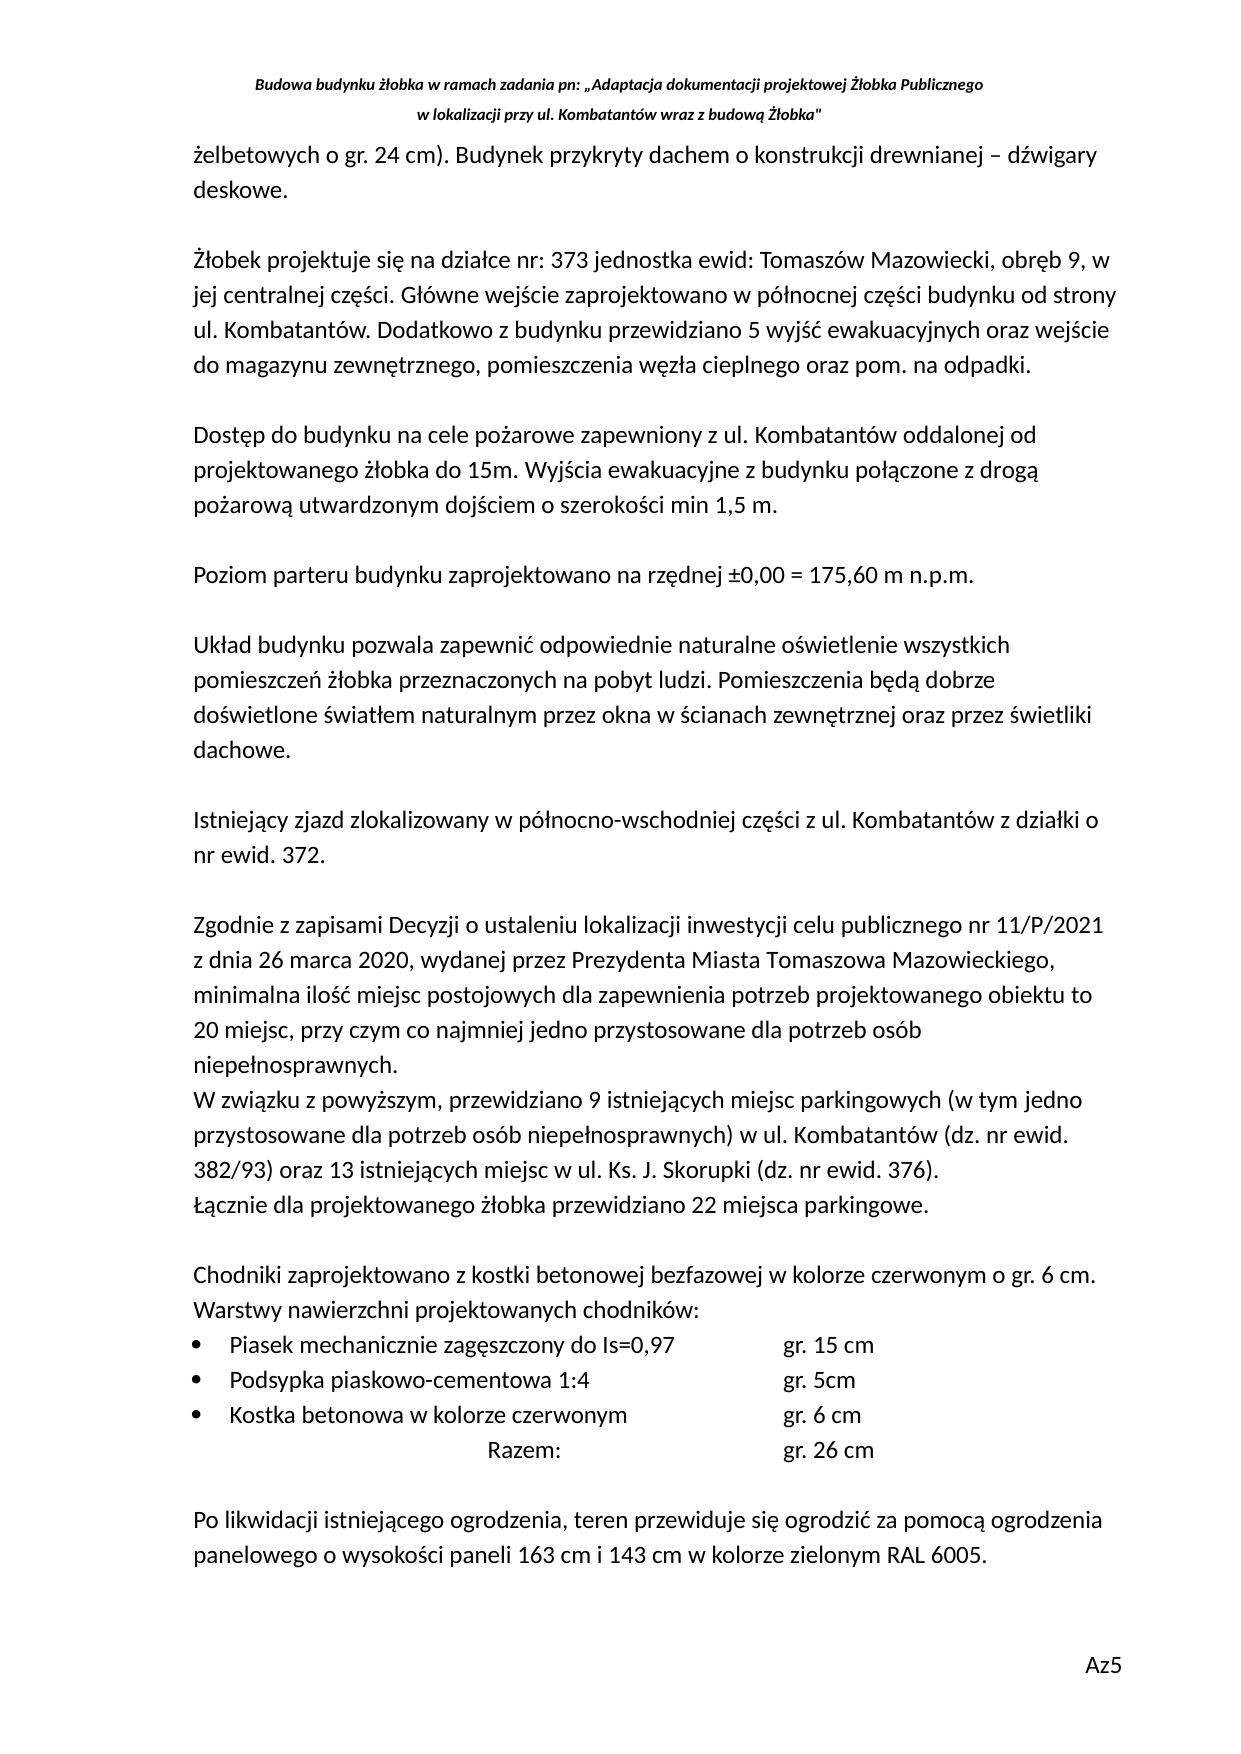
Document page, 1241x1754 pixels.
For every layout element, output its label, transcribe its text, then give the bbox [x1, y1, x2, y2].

list Układ budynku pozwala zapewnić odpowiednie naturalne oświetlenie wszystkich pomieszczeń żłobka przeznaczonych na pobyt ludzi. Pomieszczenia będą dobrze doświetlone światłem naturalnym przez okna w ścianach zewnętrznej oraz przez świetliki dachowe. [193, 629, 1122, 764]
list Poziom parteru budynku zaprojektowano na rzędnej ±0,00 = 175,60 m n.p.m. [193, 559, 1122, 589]
list Żłobek projektuje się na działce nr: 373 jednostka ewid: Tomaszów Mazowiecki, obręb 9, w jej centralnej części. Główne wejście zaprojektowano w północnej części budynku od strony ul. Kombatantów. Dodatkowo z budynku przewidziano 5 wyjść ewakuacyjnych oraz wejście do magazynu zewnętrznego, pomieszczenia węzła cieplnego oraz pom. na odpadki. [193, 244, 1122, 379]
list Podsypka piaskowo-cementowa 1:4 gr. 5cm [192, 1364, 1122, 1394]
list Zgodnie z zapisami Decyzji o ustaleniu lokalizacji inwestycji celu publicznego nr 11/P/2021 [193, 909, 1122, 939]
list Warstwy nawierzchni projektowanych chodników: [193, 1294, 1122, 1324]
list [193, 139, 1122, 204]
list Razem: gr. 26 cm [229, 1434, 1122, 1464]
list Chodniki zaprojektowano z kostki betonowej bezfazowej w kolorze czerwonym o gr. 6 cm. [193, 1259, 1122, 1289]
list Po likwidacji istniejącego ogrodzenia, teren przewiduje się ogrodzić za pomocą ogrodzenia panelowego o wysokości paneli 163 cm i 143 cm w kolorze zielonym RAL 6005. [193, 1504, 1122, 1569]
list Dostęp do budynku na cele pożarowe zapewniony z ul. Kombatantów oddalonej od projektowanego żłobka do 15m. Wyjścia ewakuacyjne z budynku połączone z drogą pożarową utwardzonym dojściem o szerokości min 1,5 m. [193, 419, 1122, 519]
list Kostka betonowa w kolorze czerwonym gr. 6 cm [192, 1399, 1122, 1429]
list Istniejący zjazd zlokalizowany w północno-wschodniej części z ul. Kombatantów z działki o nr ewid. 372. [193, 804, 1122, 869]
list z dnia 26 marca 2020, wydanej przez Prezydenta Miasta Tomaszowa Mazowieckiego, minimalna ilość miejsc postojowych dla zapewnienia potrzeb projektowanego obiektu to 20 miejsc, przy czym co najmniej jedno przystosowane dla potrzeb osób niepełnosprawnych. [193, 944, 1122, 1079]
list Łącznie dla projektowanego żłobka przewidziano 22 miejsca parkingowe. [193, 1189, 1122, 1219]
list Piasek mechanicznie zagęszczony do Is=0,97 gr. 15 cm [192, 1329, 1122, 1359]
list W związku z powyższym, przewidziano 9 istniejących miejsc parkingowych (w tym jedno przystosowane dla potrzeb osób niepełnosprawnych) w ul. Kombatantów (dz. nr ewid. 382/93) oraz 13 istniejących miejsc w ul. Ks. J. Skorupki (dz. nr ewid. 376). [193, 1084, 1122, 1184]
